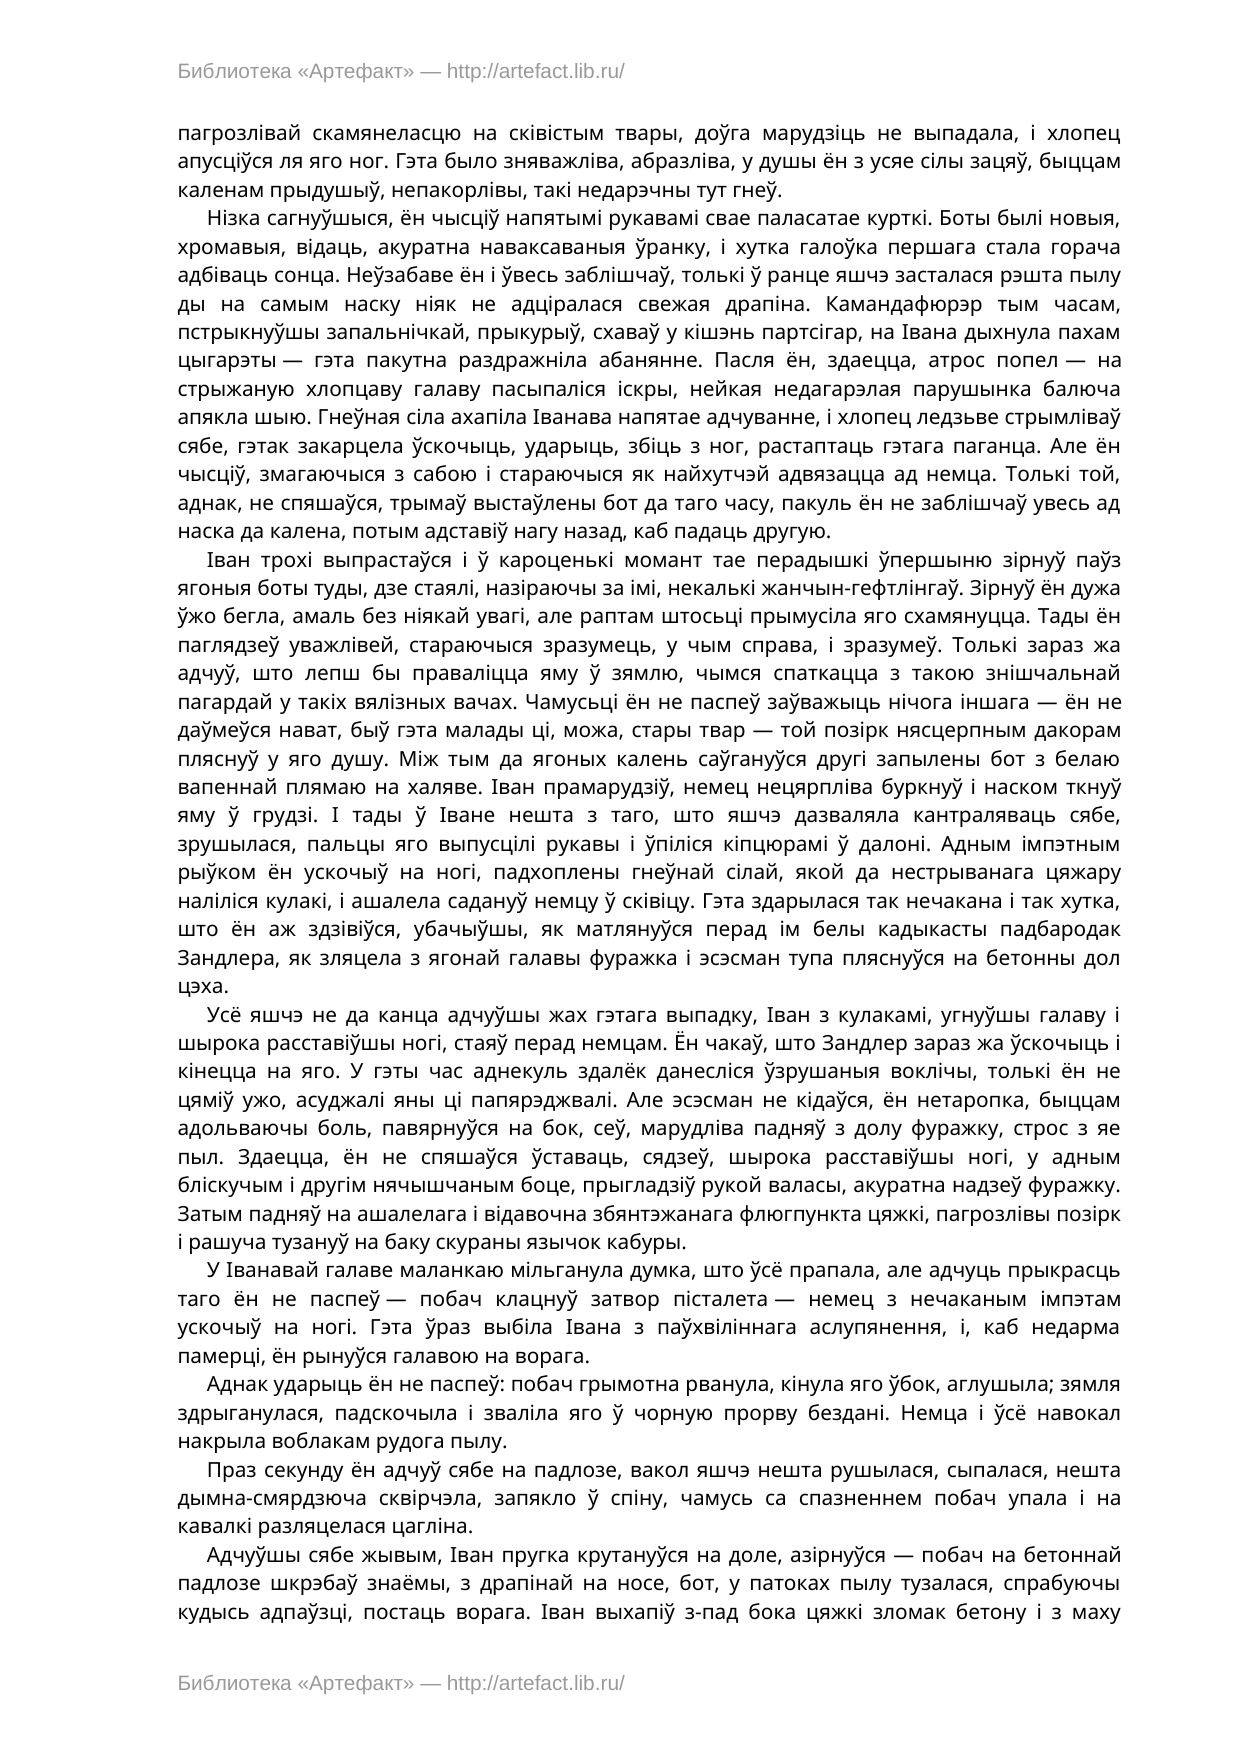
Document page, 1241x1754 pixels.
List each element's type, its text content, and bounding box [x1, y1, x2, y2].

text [177, 118, 1122, 203]
text Іван трохі выпрастаўся і ў кароценькі момант тае перадышкі ўпершыню зірнуў паўз ягоныя боты туды, дзе стаялі, назіраючы за імі, некалькі жанчын-гефтлінгаў. Зірнуў ён дужа ўжо бегла, амаль без ніякай увагі, але раптам штосьці прымусіла яго схамянуцца. Тады ён паглядзеў уважлівей, стараючыся зразумець, у чым справа, і зразумеў. Толькі зараз жа адчуў, што лепш бы праваліцца яму ў зямлю, чымся спаткацца з такою знішчальнай пагардай у такіх вялізных вачах. Чамусьці ён не паспеў заўважыць нічога іншага — ён не даўмеўся нават, быў гэта малады ці, можа, стары твар — той позірк нясцерпным дакорам пляснуў у яго душу. Між тым да ягоных калень саўгануўся другі запылены бот з белаю вапеннай плямаю на халяве. Іван прамарудзіў, немец нецярпліва буркнуў і наском ткнуў яму ў грудзі. I тады ў Іване нешта з таго, што яшчэ дазваляла кантраляваць сябе, зрушылася, пальцы яго выпусцілі рукавы і ўпіліся кіпцюрамі ў далоні. Адным імпэтным рыўком ён ускочыў на ногі, падхоплены гнеўнай сілай, якой да нестрыванага цяжару наліліся кулакі, і ашалела садануў немцу ў сківіцу. Гэта здарылася так нечакана і так хутка, што ён аж здзівіўся, убачыўшы, як матлянуўся перад ім белы кадыкасты падбародак Зандлера, як зляцела з ягонай галавы фуражка і эсэсман тупа пляснуўся на бетонны дол цэха. [177, 545, 1122, 1000]
text У Іванавай галаве маланкаю мільганула думка, што ўсё прапала, але адчуць прыкрасць таго ён не паспеў — побач клацнуў затвор пісталета — немец з нечаканым імпэтам ускочыў на ногі. Гэта ўраз выбіла Івана з паўхвіліннага аслупянення, і, каб недарма памерці, ён рынуўся галавою на ворага. [177, 1256, 1122, 1369]
text Аднак ударыць ён не паспеў: побач грымотна рванула, кінула яго ўбок, аглушыла; зямля здрыганулася, падскочыла і зваліла яго ў чорную прорву бездані. Немца і ўсё навокал накрыла воблакам рудога пылу. [177, 1369, 1122, 1455]
text Праз секунду ён адчуў сябе на падлозе, вакол яшчэ нешта рушылася, сыпалася, нешта дымна-смярдзюча сквірчэла, запякло ў спіну, чамусь са спазненнем побач упала і на кавалкі разляцелася цагліна. [177, 1455, 1122, 1540]
text Нізка сагнуўшыся, ён чысціў напятымі рукавамі свае паласатае курткі. Боты былі новыя, хромавыя, відаць, акуратна наваксаваныя ўранку, і хутка галоўка першага стала горача адбіваць сонца. Неўзабаве ён і ўвесь заблішчаў, толькі ў ранце яшчэ засталася рэшта пылу ды на самым наску ніяк не адціралася свежая драпіна. Камандафюрэр тым часам, пстрыкнуўшы запальнічкай, прыкурыў, схаваў у кішэнь партсігар, на Івана дыхнула пахам цыгарэты — гэта пакутна раздражніла абанянне. Пасля ён, здаецца, атрос попел — на стрыжаную хлопцаву галаву пасыпаліся іскры, нейкая недагарэлая парушынка балюча апякла шыю. Гнеўная сіла ахапіла Іванава напятае адчуванне, і хлопец ледзьве стрымліваў сябе, гэтак закарцела ўскочыць, ударыць, збіць з ног, растаптаць гэтага паганца. Але ён чысціў, змагаючыся з сабою і стараючыся як найхутчэй адвязацца ад немца. Толькі той, аднак, не спяшаўся, трымаў выстаўлены бот да таго часу, пакуль ён не заблішчаў увесь ад наска да калена, потым адставіў нагу назад, каб падаць другую. [177, 203, 1122, 545]
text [177, 1540, 1122, 1625]
text Усё яшчэ не да канца адчуўшы жах гэтага выпадку, Іван з кулакамі, угнуўшы галаву і шырока расставіўшы ногі, стаяў перад немцам. Ён чакаў, што Зандлер зараз жа ўскочыць і кінецца на яго. У гэты час аднекуль здалёк данесліся ўзрушаныя воклічы, толькі ён не цяміў ужо, асуджалі яны ці папярэджвалі. Але эсэсман не кідаўся, ён нетаропка, быццам адольваючы боль, павярнуўся на бок, сеў, марудліва падняў з долу фуражку, строс з яе пыл. Здаецца, ён не спяшаўся ўставаць, сядзеў, шырока расставіўшы ногі, у адным бліскучым і другім нячышчаным боце, прыгладзіў рукой валасы, акуратна надзеў фуражку. Затым падняў на ашалелага і відавочна збянтэжанага флюгпункта цяжкі, пагрозлівы позірк і рашуча тузануў на баку скураны язычок кабуры. [177, 1000, 1122, 1256]
